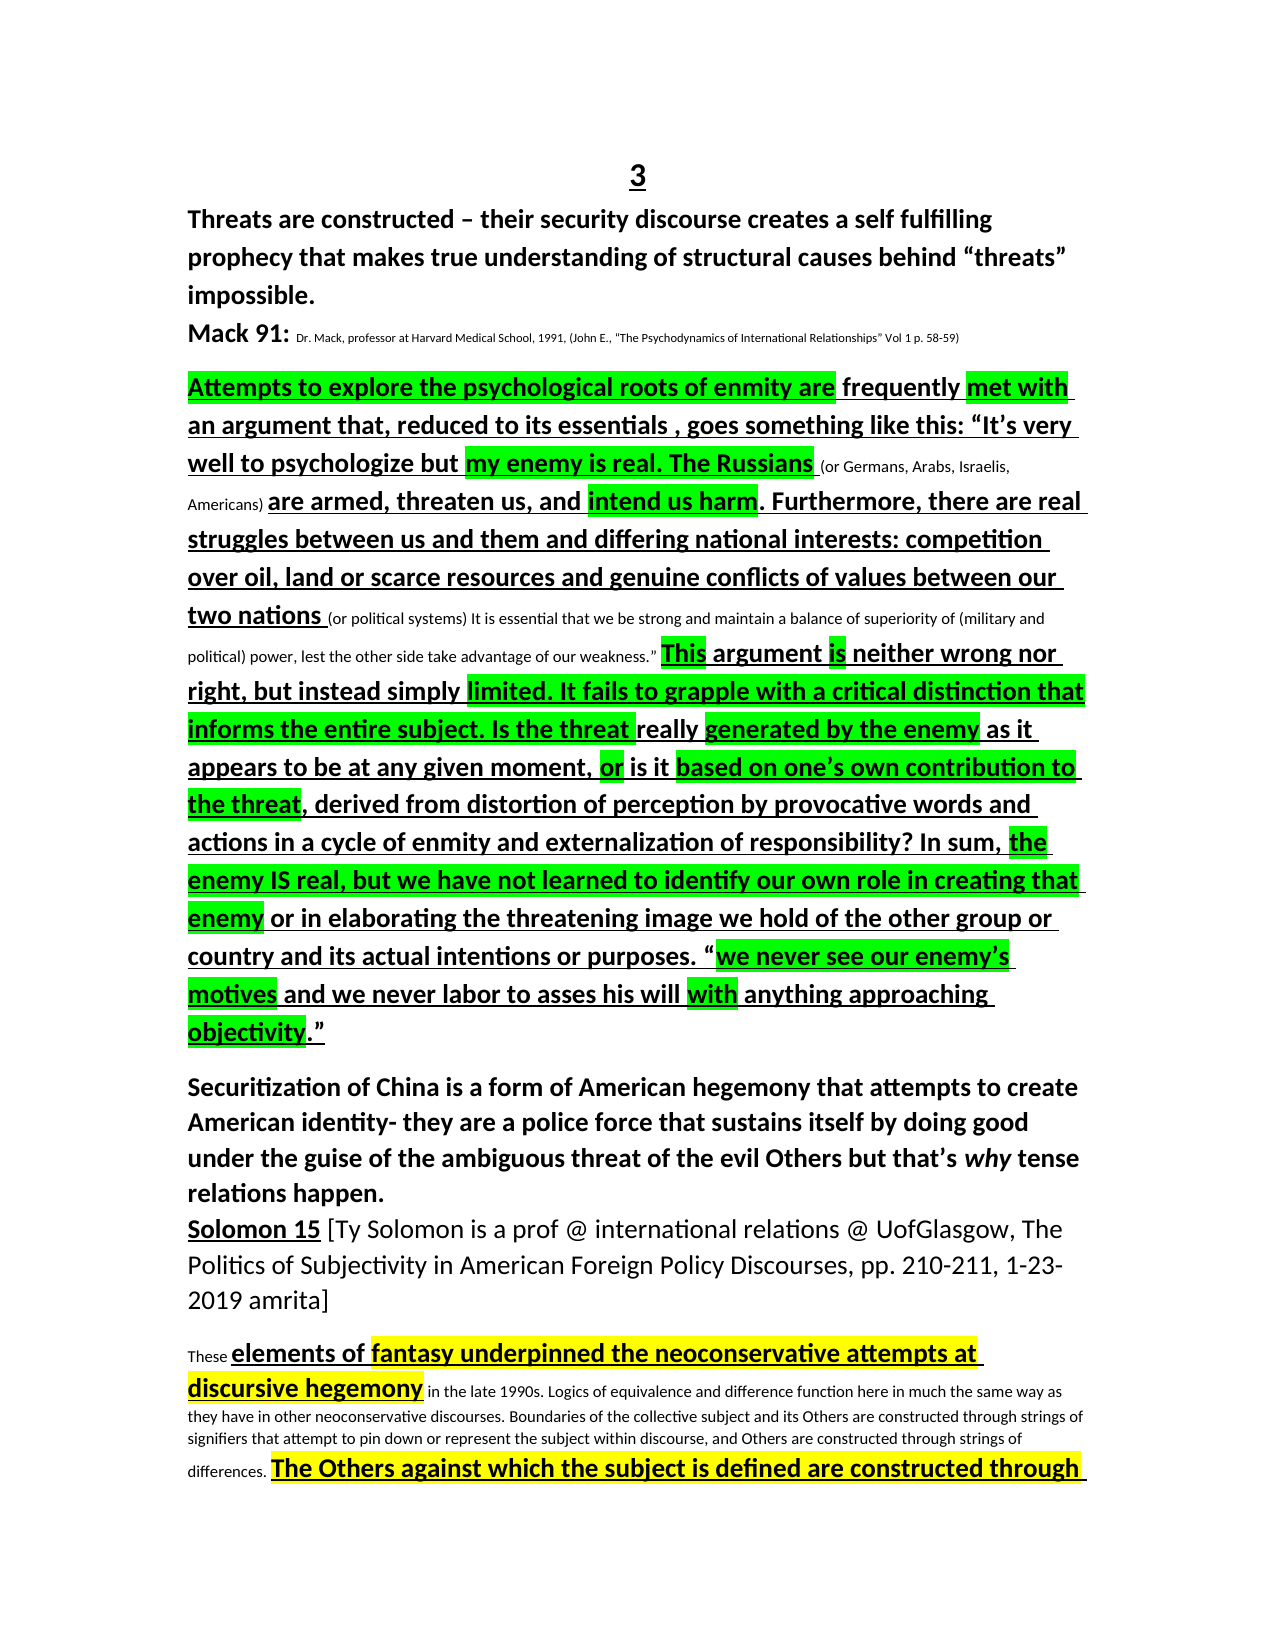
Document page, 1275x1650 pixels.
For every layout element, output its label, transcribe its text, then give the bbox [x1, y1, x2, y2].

text Mack 91: Dr. Mack, professor at Harvard Medical School, 1991, (John E., “The Psychodynamics of International Relationships” Vol 1 p. 58-59) [187, 316, 1087, 349]
subtitle 3 [187, 154, 1087, 195]
subtitle Securitization of China is a form of American hegemony that attempts to create American identity- they are a police force that sustains itself by doing good under the guise of the ambiguous threat of the evil Others but that’s why tense relations happen. [187, 1070, 1087, 1210]
subtitle Threats are constructed – their security discourse creates a self fulfilling prophecy that makes true understanding of structural causes behind “threats” impossible. [187, 202, 1087, 311]
text Solomon 15 [Ty Solomon is a prof @ international relations @ UofGlasgow, The Politics of Subjectivity in American Foreign Policy Discourses, pp. 210-211, 1-23-2019 amrita] [187, 1212, 1087, 1317]
text Attempts to explore the psychological roots of enmity are frequently met with an argument that, reduced to its essentials , goes something like this: “It’s very well to psychologize but my enemy is real. The Russians (or Germans, Arabs, Israelis, Americans) are armed, threaten us, and intend us harm. Furthermore, there are real struggles between us and them and differing national interests: competition over oil, land or scarce resources and genuine conflicts of values between our two nations (or political systems) It is essential that we be strong and maintain a balance of superiority of (military and political) power, lest the other side take advantage of our weakness.” This argument is neither wrong nor right, but instead simply limited. It fails to grapple with a critical distinction that informs the entire subject. Is the threat really generated by the enemy as it appears to be at any given moment, or is it based on one’s own contribution to the threat, derived from distortion of perception by provocative words and actions in a cycle of enmity and externalization of responsibility? In sum, the enemy IS real, but we have not learned to identify our own role in creating that enemy or in elaborating the threatening image we hold of the other group or country and its actual intentions or purposes. “we never see our enemy’s motives and we never labor to asses his will with anything approaching objectivity.” [187, 371, 1087, 1048]
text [187, 1336, 1087, 1484]
